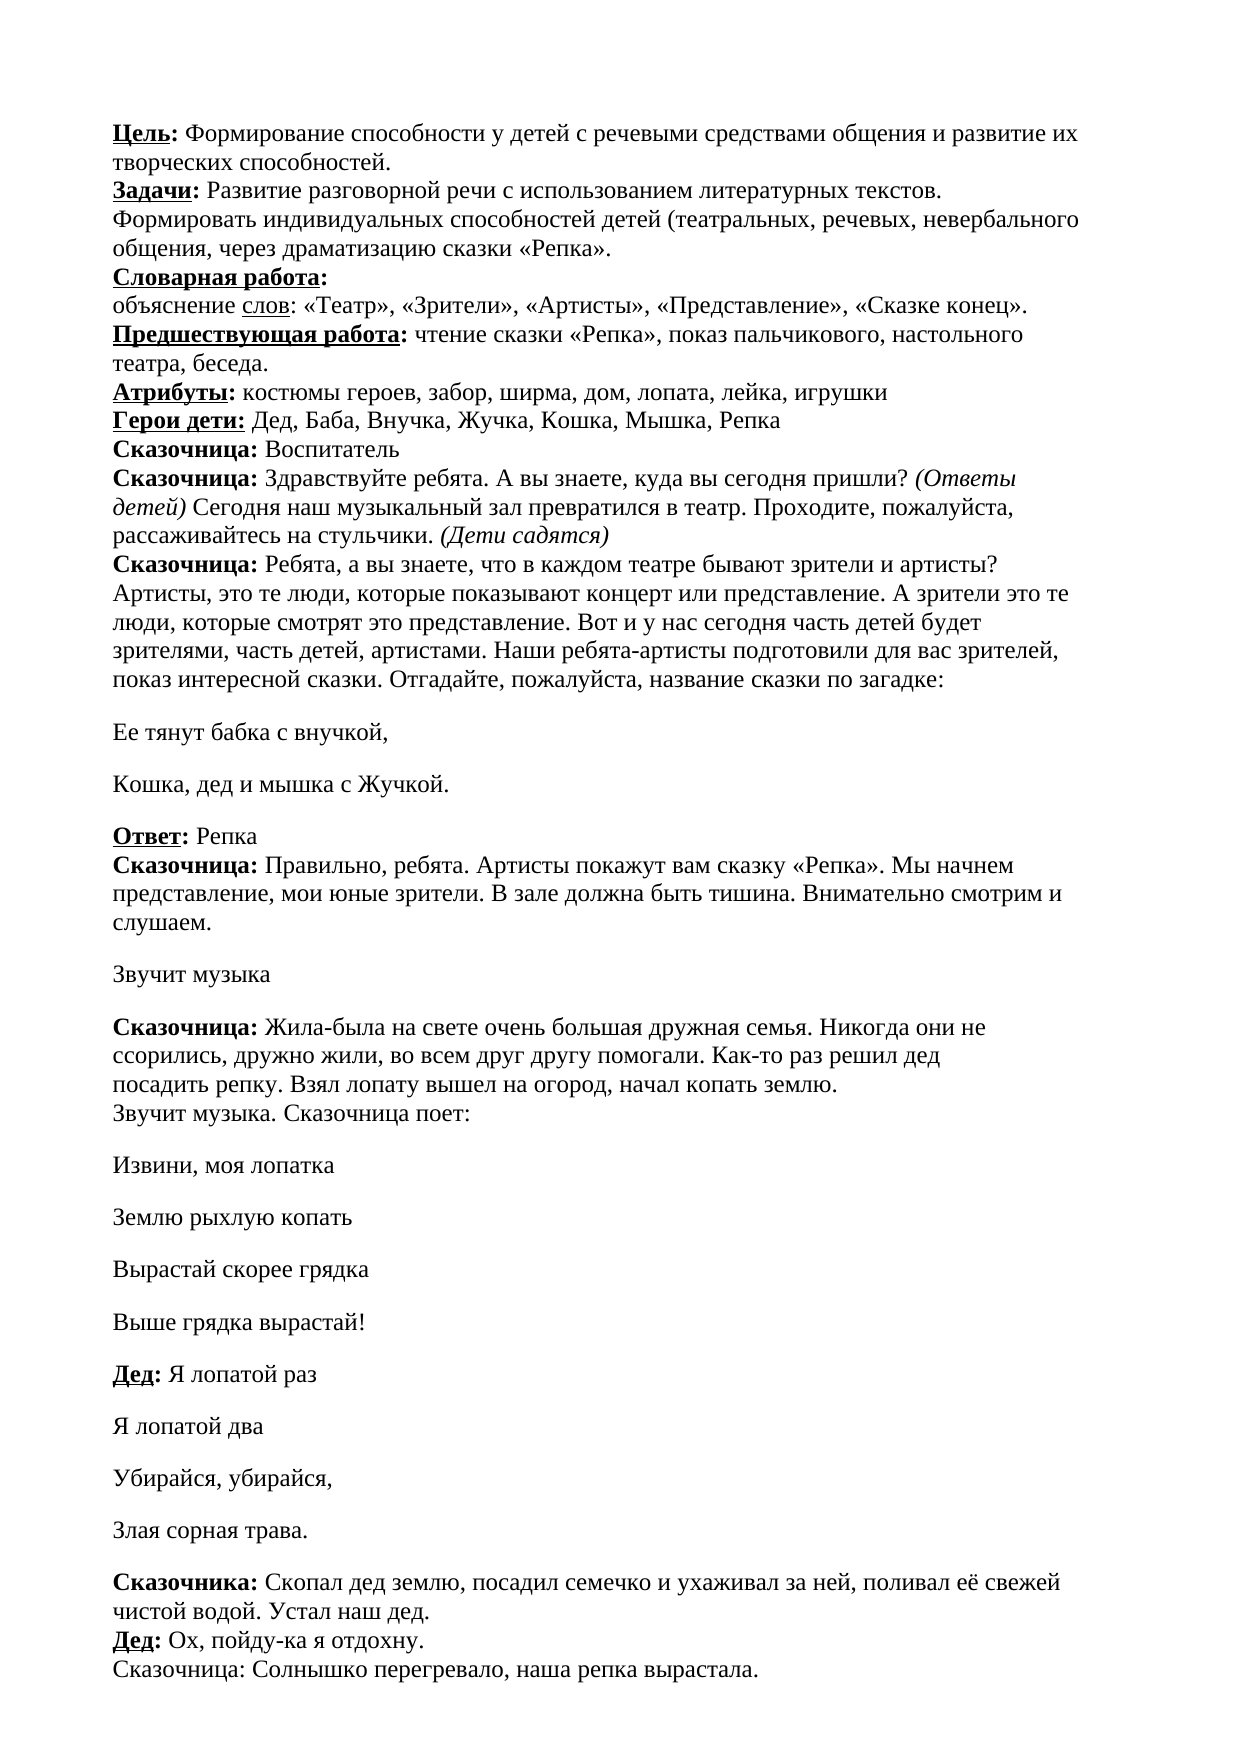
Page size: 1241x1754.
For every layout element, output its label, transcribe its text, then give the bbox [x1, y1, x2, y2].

text Дед: Ох, пойду-ка я отдохну. [112, 1625, 1093, 1654]
text Герои дети: Дед, Баба, Внучка, Жучка, Кошка, Мышка, Репка [112, 406, 1093, 434]
text Сказочница: Воспитатель [112, 434, 1093, 463]
text Сказочница: Ребята, а вы знаете, что в каждом театре бывают зрители и артисты? Артисты, это те люди, которые показывают концерт или представление. А зрители это те люди, которые смотрят это представление. Вот и у нас сегодня часть детей будет зрителями, часть детей, артистами. Наши ребята-артисты подготовили для вас зрителей, показ интересной сказки. Отгадайте, пожалуйста, название сказки по загадке: [112, 549, 1093, 693]
text Вырастай скорее грядка [112, 1254, 1093, 1283]
text Ее тянут бабка с внучкой, [112, 717, 1093, 745]
text Извини, моя лопатка [112, 1150, 1093, 1179]
text Выше грядка вырастай! [112, 1307, 1093, 1335]
text Дед: Я лопатой раз [112, 1359, 1093, 1387]
text Звучит музыка. Сказочница поет: [112, 1098, 1093, 1127]
text Землю рыхлую копать [112, 1202, 1093, 1231]
text Предшествующая работа: чтение сказки «Репка», показ пальчикового, настольного театра, беседа. [112, 319, 1093, 377]
text Сказочника: Скопал дед землю, посадил семечко и ухаживал за ней, поливал её свежей чистой водой. Устал наш дед. [112, 1567, 1093, 1625]
text Звучит музыка [112, 959, 1093, 988]
text Атрибуты: костюмы героев, забор, ширма, дом, лопата, лейка, игрушки [112, 377, 1093, 406]
text Сказочница: Жила-была на свете очень большая дружная семья. Никогда они не ссорились, дружно жили, во всем друг другу помогали. Как-то раз решил дед посадить репку. Взял лопату вышел на огород, начал копать землю. [112, 1012, 1093, 1098]
text Формировать индивидуальных способностей детей (театральных, речевых, невербального общения, через драматизацию сказки «Репка». [112, 204, 1093, 262]
text Сказочница: Правильно, ребята. Артисты покажут вам сказку «Репка». Мы начнем представление, мои юные зрители. В зале должна быть тишина. Внимательно смотрим и слушаем. [112, 850, 1093, 936]
text Кошка, дед и мышка с Жучкой. [112, 769, 1093, 797]
text Злая сорная трава. [112, 1515, 1093, 1544]
text Я лопатой два [112, 1411, 1093, 1440]
text Ответ: Репка [112, 821, 1093, 850]
text Сказочница: Солнышко перегревало, наша репка вырастала. [112, 1654, 1093, 1682]
text Сказочница: Здравствуйте ребята. А вы знаете, куда вы сегодня пришли? (Ответы детей) Сегодня наш музыкальный зал превратился в театр. Проходите, пожалуйста, рассаживайтесь на стульчики. (Дети садятся) [112, 463, 1093, 549]
text Убирайся, убирайся, [112, 1463, 1093, 1492]
text Цель: Формирование способности у детей с речевыми средствами общения и развитие их творческих способностей. [112, 118, 1093, 176]
text Словарная работа: объяснение слов: «Театр», «Зрители», «Артисты», «Представление», «Сказке конец». [112, 262, 1093, 319]
text Задачи: Развитие разговорной речи с использованием литературных текстов. [112, 176, 1093, 204]
